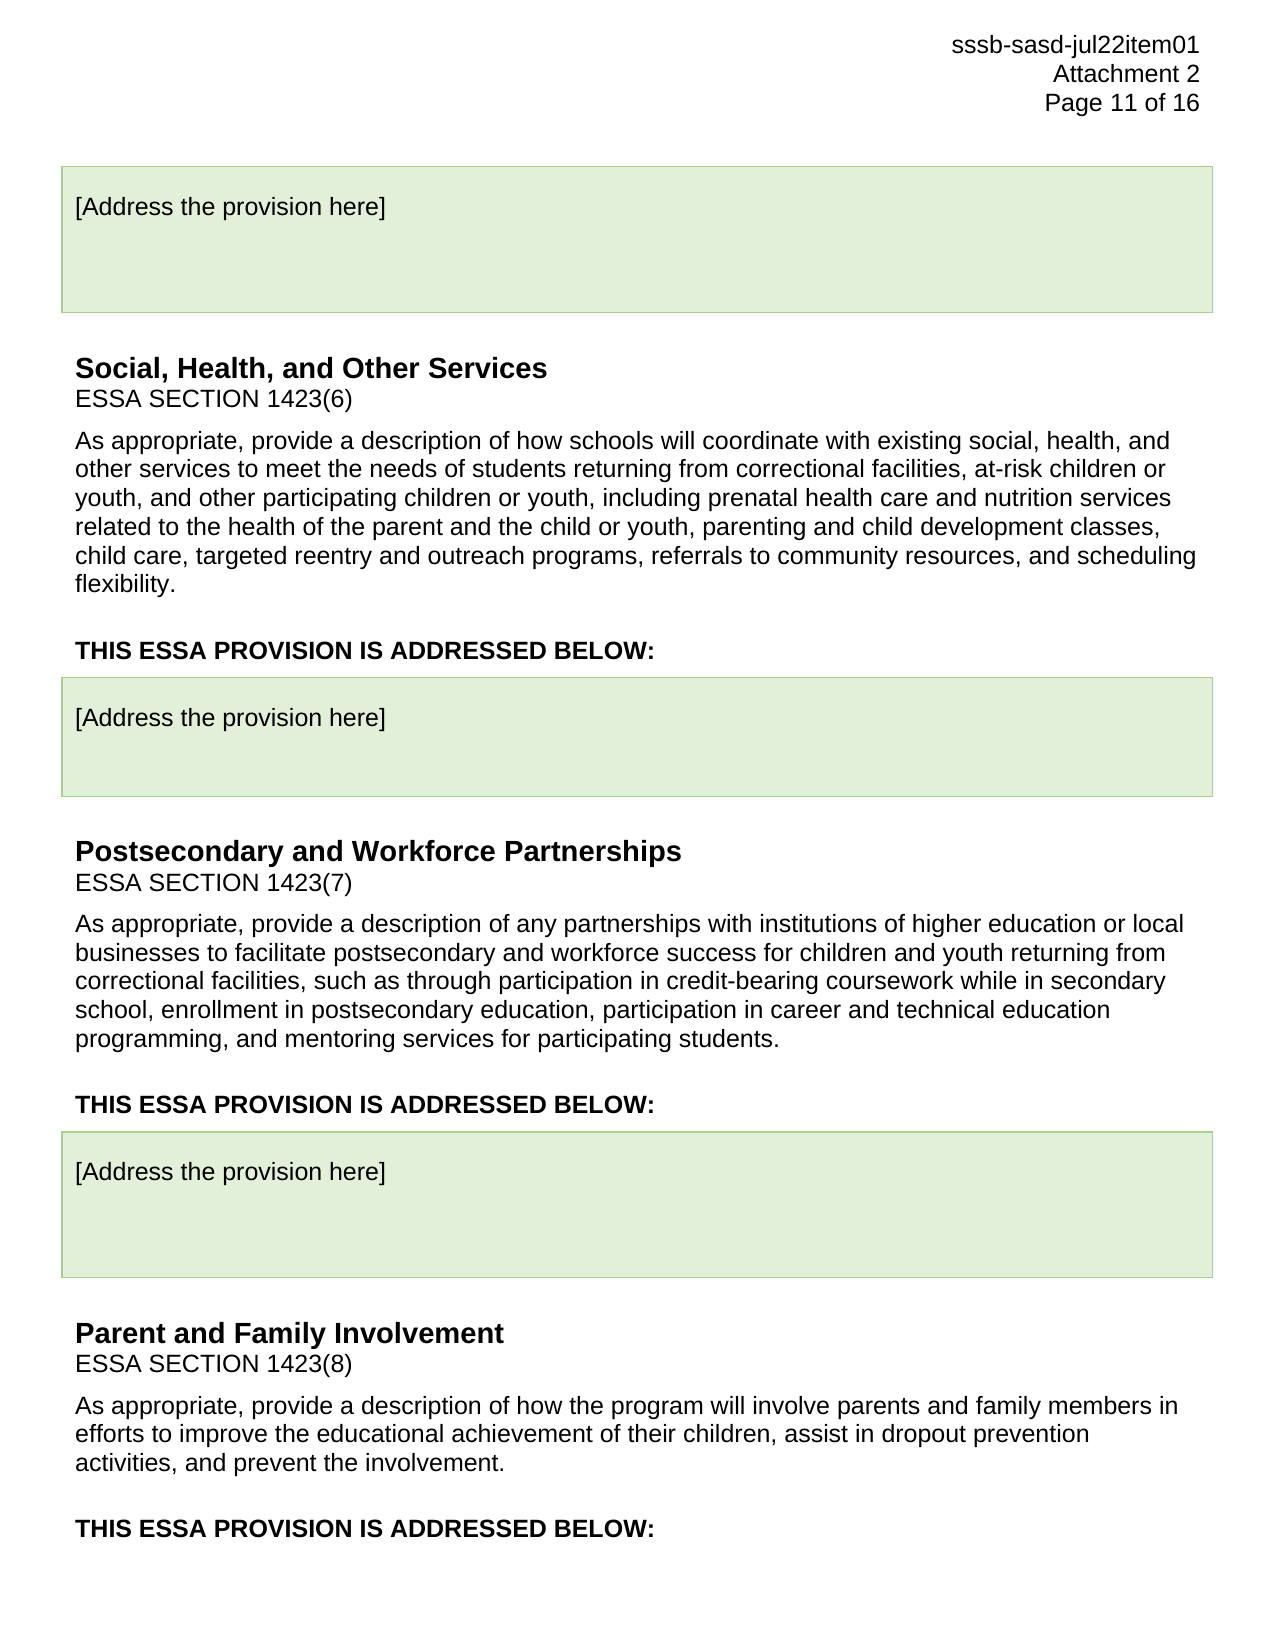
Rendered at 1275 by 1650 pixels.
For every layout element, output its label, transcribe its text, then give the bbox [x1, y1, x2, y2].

text THIS ESSA PROVISION IS ADDRESSED BELOW: [75, 1514, 1200, 1543]
text [Address the provision here] [63, 678, 1212, 718]
text THIS ESSA PROVISION IS ADDRESSED BELOW: [75, 1090, 1200, 1119]
text [Address the provision here] [63, 1133, 1212, 1186]
text THIS ESSA PROVISION IS ADDRESSED BELOW: [75, 636, 1200, 664]
text As appropriate, provide a description of any partnerships with institutions of higher education or local businesses to facilitate postsecondary and workforce success for children and youth returning from correctional facilities, such as through participation in credit-bearing coursework while in secondary school, enrollment in postsecondary education, participation in career and technical education programming, and mentoring services for participating students. [75, 909, 1200, 1053]
text [Address the provision here] [63, 167, 1212, 221]
text Social, Health, and Other Services ESSA SECTION 1423(6) [75, 351, 1200, 413]
text Postsecondary and Workforce Partnerships ESSA SECTION 1423(7) [75, 834, 1200, 896]
text As appropriate, provide a description of how schools will coordinate with existing social, health, and other services to meet the needs of students returning from correctional facilities, at-risk children or youth, and other participating children or youth, including prenatal health care and nutrition services related to the health of the parent and the child or youth, parenting and child development classes, child care, targeted reentry and outreach programs, referrals to community resources, and scheduling flexibility. [75, 426, 1200, 598]
text Parent and Family Involvement ESSA SECTION 1423(8) [75, 1316, 1200, 1378]
text As appropriate, provide a description of how the program will involve parents and family members in efforts to improve the educational achievement of their children, assist in dropout prevention activities, and prevent the involvement. [75, 1391, 1200, 1477]
